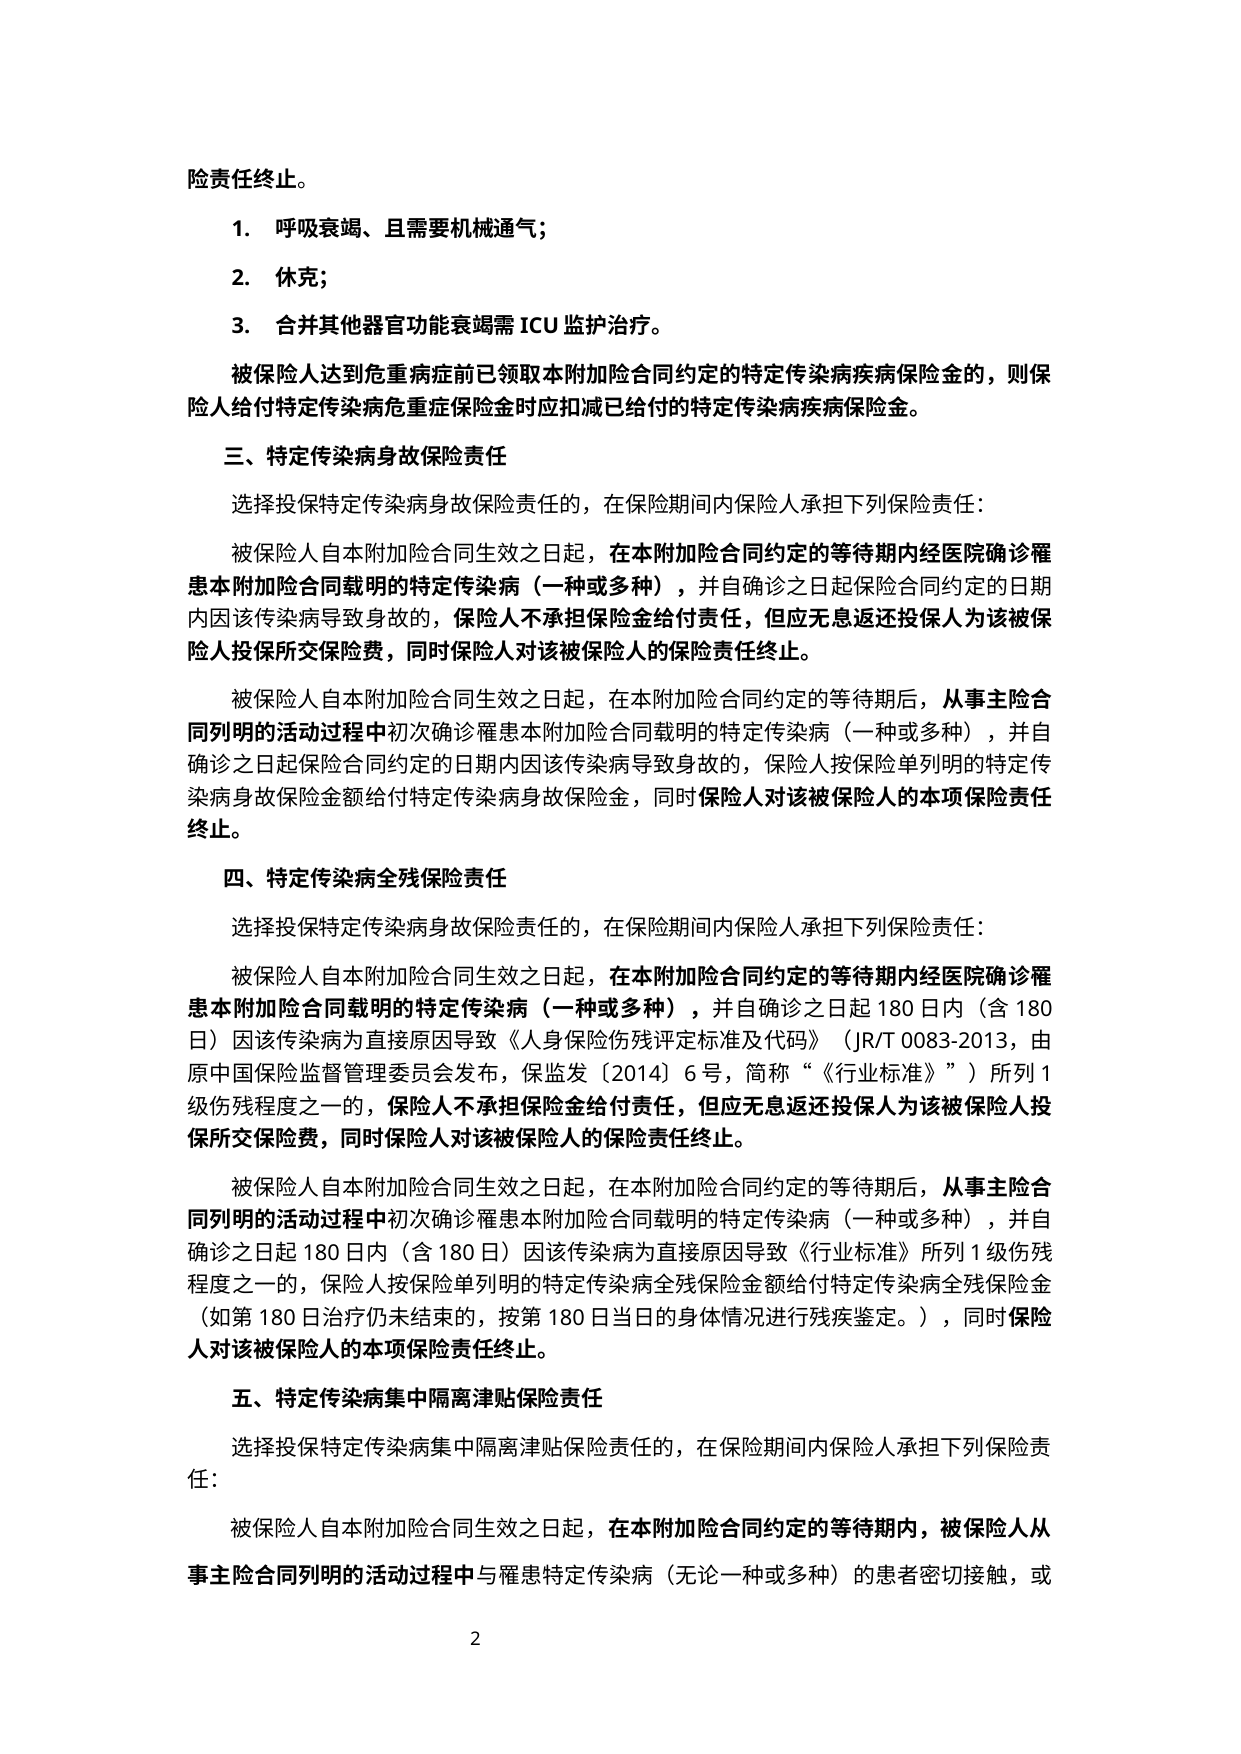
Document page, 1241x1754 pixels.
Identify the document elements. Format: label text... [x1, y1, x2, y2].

text 被保险人自本附加险合同生效之日起，在本附加险合同约定的等待期内经医院确诊罹患本附加险合同载明的特定传染病（一种或多种），并自确诊之日起180日内（含180日）因该传染病为直接原因导致《人身保险伤残评定标准及代码》（JR/T 0083-2013，由原中国保险监督管理委员会发布，保监发〔2014〕6号，简称“《行业标准》”）所列1级伤残程度之一的，保险人不承担保险金给付责任，但应无息返还投保人为该被保险人投保所交保险费，同时保险人对该被保险人的保险责任终止。 [187, 958, 1053, 1153]
text 被保险人自本附加险合同生效之日起，在本附加险合同约定的等待期内经医院确诊罹患本附加险合同载明的特定传染病（一种或多种），并自确诊之日起保险合同约定的日期内因该传染病导致身故的，保险人不承担保险金给付责任，但应无息返还投保人为该被保险人投保所交保险费，同时保险人对该被保险人的保险责任终止。 [187, 536, 1053, 666]
list 被保险人自本附加险合同生效之日起，在本附加险合同约定的等待期后，从事主险合同列明的活动过程中初次确诊罹患本附加险合同载明的特定传染病（一种或多种），并自确诊之日起180日内（含180日）因该传染病为直接原因导致《行业标准》所列1级伤残程度之一的，保险人按保险单列明的特定传染病全残保险金额给付特定传染病全残保险金（如第180日治疗仍未结束的，按第180日当日的身体情况进行残疾鉴定。），同时保险人对该被保险人的本项保险责任终止。 [187, 1169, 1053, 1364]
list 休克； [187, 259, 1053, 292]
text 四、特定传染病全残保险责任 [187, 861, 1053, 893]
text 被保险人自本附加险合同生效之日起，在本附加险合同约定的等待期后，从事主险合同列明的活动过程中初次确诊罹患本附加险合同载明的特定传染病（一种或多种），并自确诊之日起保险合同约定的日期内因该传染病导致身故的，保险人按保险单列明的特定传染病身故保险金额给付特定传染病身故保险金，同时保险人对该被保险人的本项保险责任终止。 [187, 682, 1053, 844]
list 合并其他器官功能衰竭需ICU监护治疗。 [187, 308, 1053, 341]
text 被保险人达到危重病症前已领取本附加险合同约定的特定传染病疾病保险金的，则保险人给付特定传染病危重症保险金时应扣减已给付的特定传染病疾病保险金。 [187, 357, 1053, 422]
text 五、特定传染病集中隔离津贴保险责任 [187, 1381, 1053, 1413]
text 三、特定传染病身故保险责任 [187, 438, 1053, 471]
text 选择投保特定传染病集中隔离津贴保险责任的，在保险期间内保险人承担下列保险责任： [187, 1429, 1053, 1494]
text 选择投保特定传染病身故保险责任的，在保险期间内保险人承担下列保险责任： [187, 909, 1053, 942]
list 呼吸衰竭、且需要机械通气； [187, 211, 1053, 243]
text 选择投保特定传染病身故保险责任的，在保险期间内保险人承担下列保险责任： [187, 487, 1053, 519]
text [187, 162, 1053, 194]
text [187, 1511, 1053, 1590]
